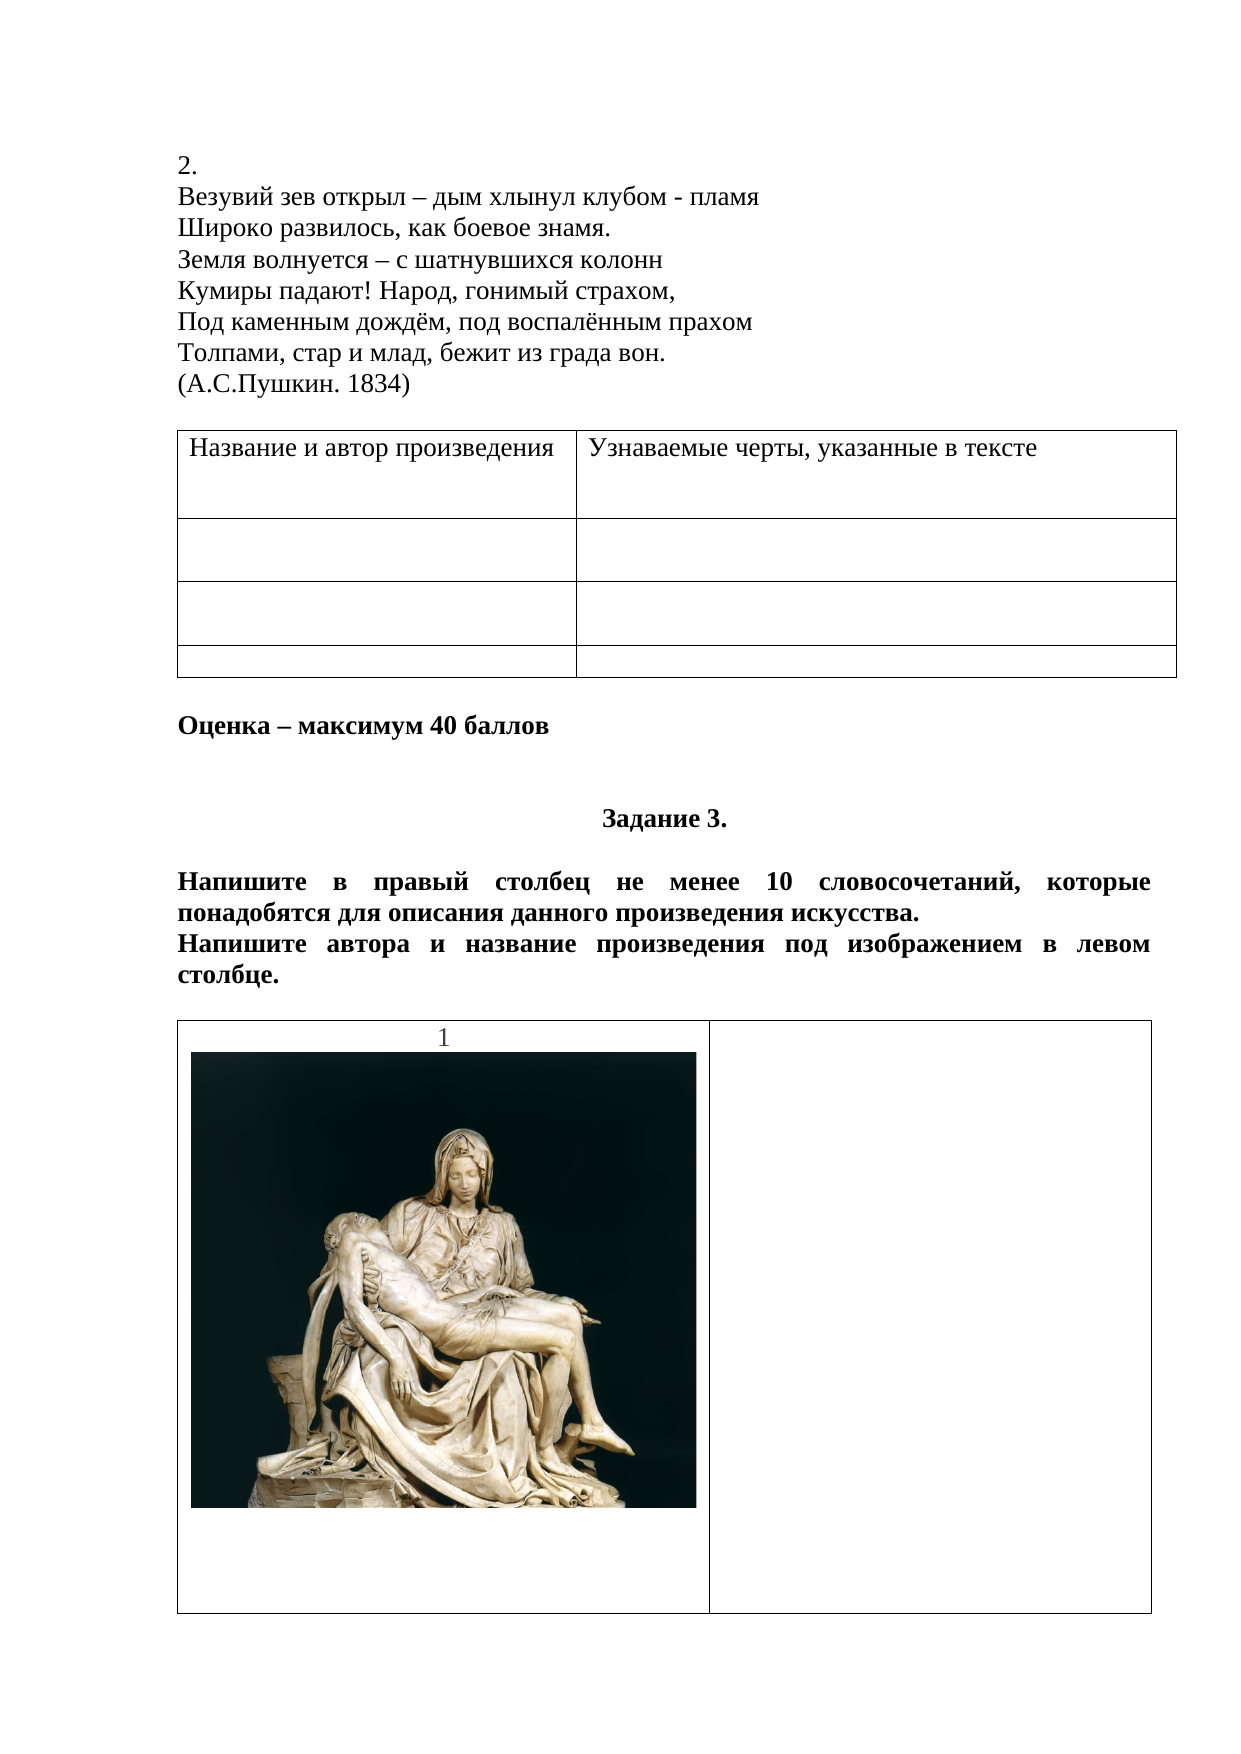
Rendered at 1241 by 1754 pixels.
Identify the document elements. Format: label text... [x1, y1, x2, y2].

text Оценка – максимум 40 баллов [177, 709, 1152, 740]
text Под каменным дождём, под воспалённым прахом [177, 305, 1152, 336]
table_header 1 [178, 1021, 709, 1613]
table_cell [577, 519, 1176, 581]
text 2. [177, 149, 1152, 180]
table_cell [577, 646, 1176, 677]
table_header Узнаваемые черты, указанные в тексте [577, 431, 1176, 518]
table_cell [178, 646, 576, 677]
table_header Название и автор произведения [178, 431, 576, 518]
text Задание 3. [177, 802, 1152, 833]
picture [191, 1052, 697, 1508]
text Везувий зев открыл – дым хлынул клубом - пламя [177, 180, 1152, 212]
text Напишите в правый столбец не менее 10 словосочетаний, которые понадобятся для описания данного произведения искусства. [177, 864, 1152, 927]
table_cell [178, 582, 576, 644]
text Толпами, стар и млад, бежит из града вон. [177, 336, 1152, 367]
text Широко развилось, как боевое знамя. [177, 212, 1152, 243]
table_header [710, 1021, 1151, 1613]
text (А.С.Пушкин. 1834) [177, 367, 1152, 398]
text Кумиры падают! Народ, гонимый страхом, [177, 274, 1152, 305]
text Земля волнуется – с шатнувшихся колонн [177, 243, 1152, 274]
table_cell [577, 582, 1176, 644]
table_cell [178, 519, 576, 581]
text Напишите автора и название произведения под изображением в левом столбце. [177, 927, 1152, 989]
